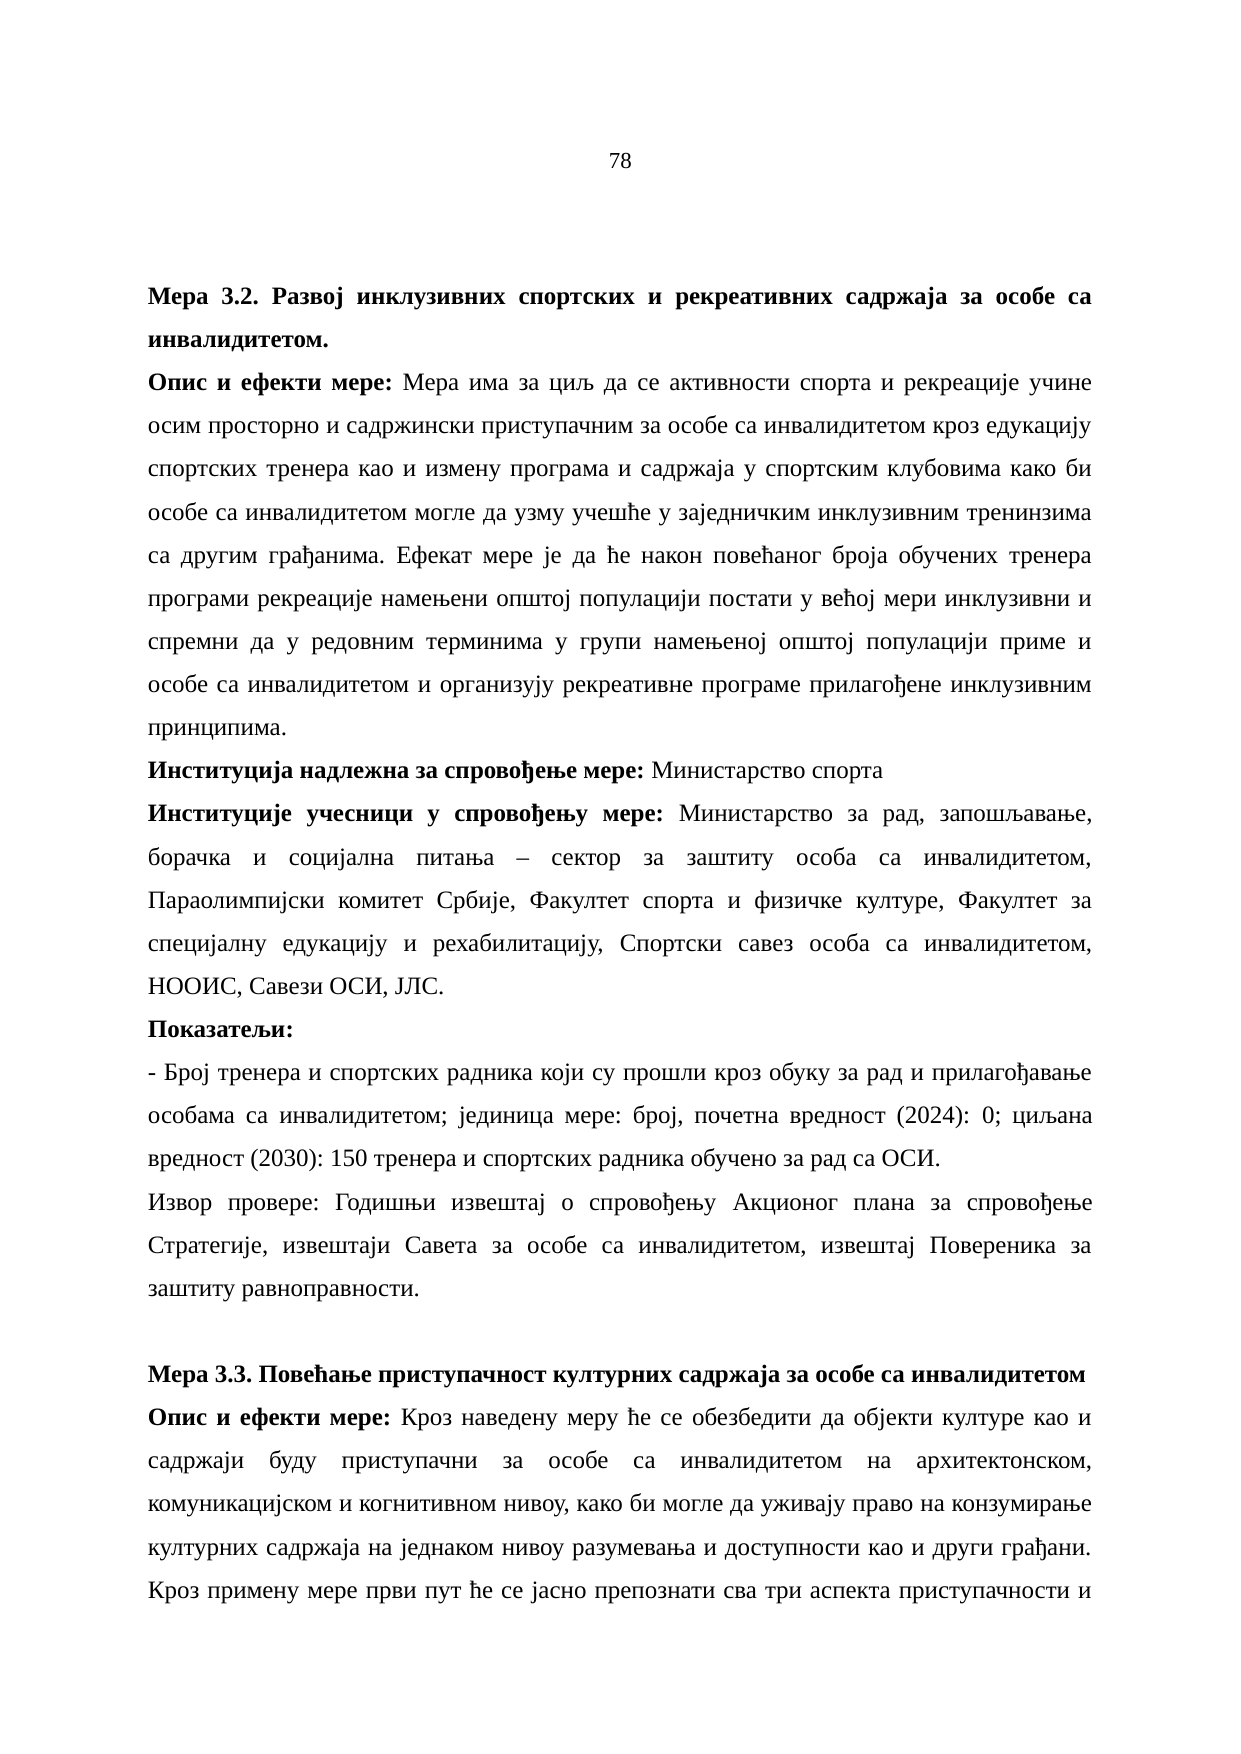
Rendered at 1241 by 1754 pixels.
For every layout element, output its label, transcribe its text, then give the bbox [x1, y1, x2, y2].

text Опис и ефекти мере: Мера има за циљ да се активности спорта и рекреације учине осим просторно и садржински приступачним за особе са инвалидитетом кроз едукацију спортских тренера као и измену програма и садржаја у спортским клубовима како би особе са инвалидитетом могле да узму учешће у заједничким инклузивним тренинзима са другим грађанима. Ефекат мере је да ће након повећаног броја обучених тренера програми рекреације намењени општој популацији постати у већој мери инклузивни и спремни да у редовним терминима у групи намењеној општој популацији приме и особе са инвалидитетом и организују рекреативне програме прилагођене инклузивним принципима. [148, 367, 1093, 741]
text Показатељи: [148, 1014, 1093, 1043]
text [148, 1402, 1093, 1603]
text Мера 3.3. Повећање приступачност културних садржаја за особе са инвалидитетом [148, 1359, 1093, 1388]
text - Број тренера и спортских радника који су прошли кроз обуку за рад и прилагођавање особама са инвалидитетом; јединица мере: број, почетна вредност (2024): 0; циљана вредност (2030): 150 тренера и спортских радника обучено за рад са ОСИ. [148, 1057, 1093, 1172]
text Мера 3.2. Развој инклузивних спортских и рекреативних садржаја за особе са инвалидитетом. [148, 281, 1093, 353]
text Извор провере: Годишњи извештај о спровођењу Акционог плана за спровођење Стратегије, извештаји Савета за особе са инвалидитетом, извештај Повереника за заштиту равноправности. [148, 1187, 1093, 1302]
text Институција надлежна за спровођење мере: Министарство спорта [148, 755, 1093, 784]
text Институције учесници у спровођењу мере: Министарство за рад, запошљавање, борачка и социјална питања – сектор за заштиту особа са инвалидитетом, Параолимпијски комитет Србије, Факултет спорта и физичке културе, Факултет за специјалну едукацију и рехабилитацију, Спортски савез особа са инвалидитетом, НООИС, Савези ОСИ, ЈЛС. [148, 798, 1093, 1000]
